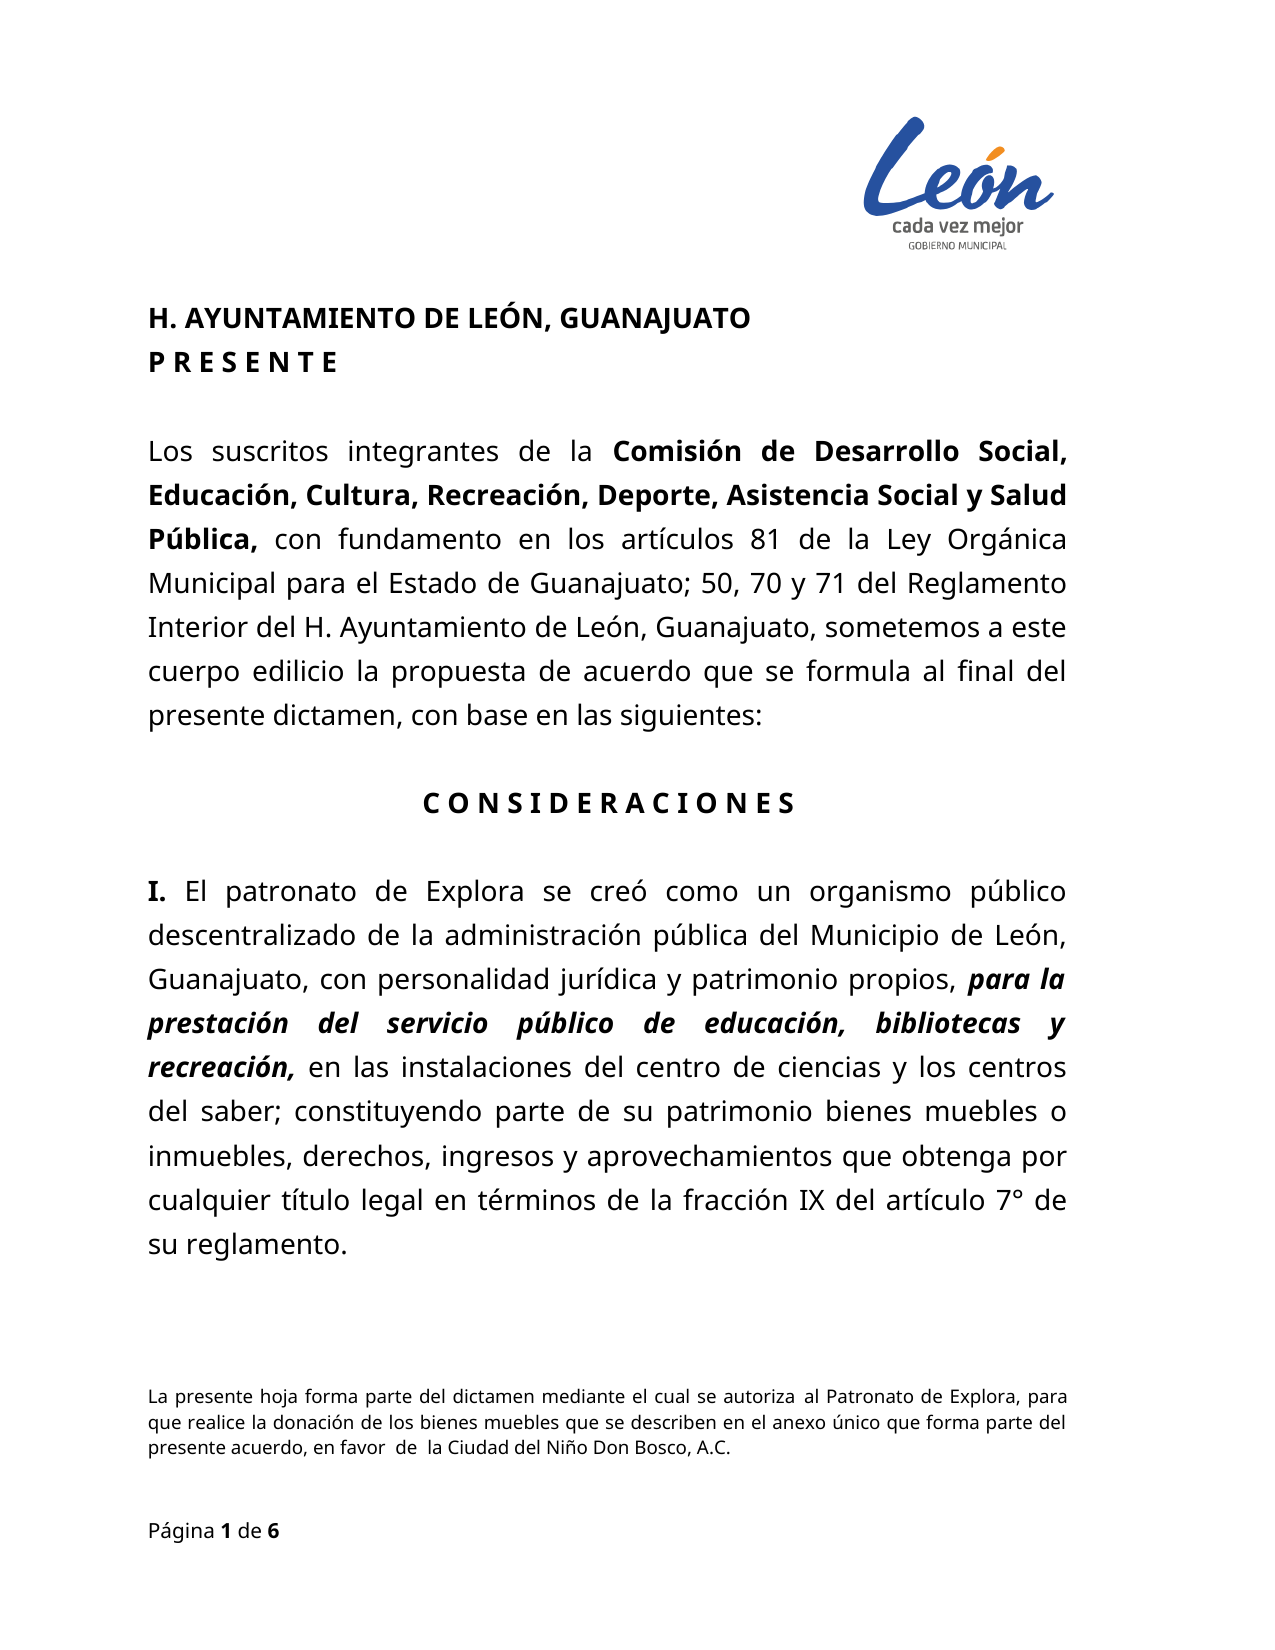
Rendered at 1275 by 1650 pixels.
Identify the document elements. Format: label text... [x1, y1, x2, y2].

text P R E S E N T E [148, 343, 1068, 381]
text C O N S I D E R A C I O N E S [148, 783, 1068, 822]
picture [843, 101, 1069, 271]
text Los suscritos integrantes de la Comisión de Desarrollo Social, Educación, Cultura, Recreación, Deporte, Asistencia Social y Salud Pública, con fundamento en los artículos 81 de la Ley Orgánica Municipal para el Estado de Guanajuato; 50, 70 y 71 del Reglamento Interior del H. Ayuntamiento de León, Guanajuato, sometemos a este cuerpo edilicio la propuesta de acuerdo que se formula al final del presente dictamen, con base en las siguientes: [148, 431, 1068, 733]
text I. El patronato de Explora se creó como un organismo público descentralizado de la administración pública del Municipio de León, Guanajuato, con personalidad jurídica y patrimonio propios, para la prestación del servicio público de educación, bibliotecas y recreación, en las instalaciones del centro de ciencias y los centros del saber; constituyendo parte de su patrimonio bienes muebles o inmuebles, derechos, ingresos y aprovechamientos que obtenga por cualquier título legal en términos de la fracción IX del artículo 7° de su reglamento. [148, 871, 1068, 1262]
text H. AYUNTAMIENTO DE LEÓN, GUANAJUATO [148, 299, 1068, 337]
